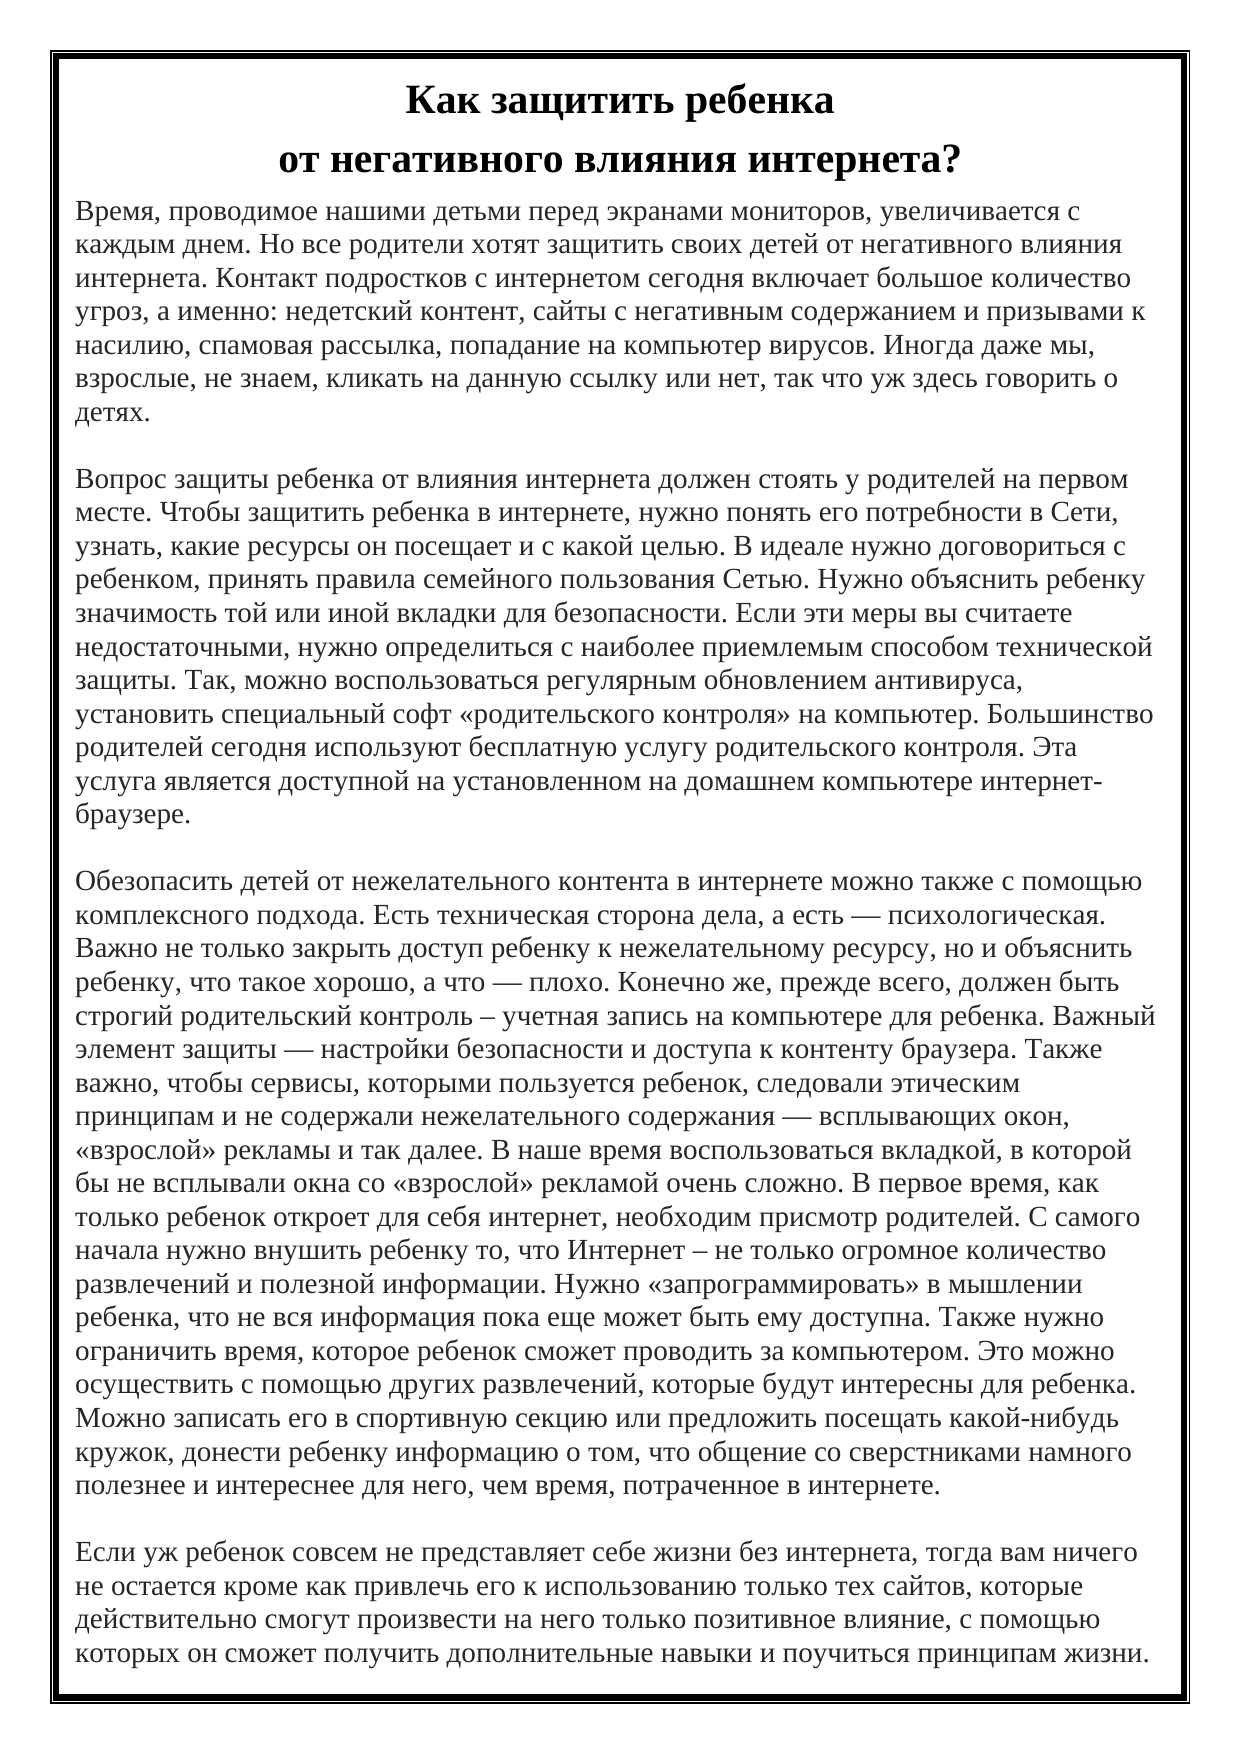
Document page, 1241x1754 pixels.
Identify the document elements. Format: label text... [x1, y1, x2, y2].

text Как защитить ребенка [75, 75, 1165, 123]
text от негативного влияния интернета? [75, 134, 1165, 182]
text Обезопасить детей от нежелательного контента в интернете можно также с помощью комплексного подхода. Есть техническая сторона дела, а есть — психологическая. Важно не только закрыть доступ ребенку к нежелательному ресурсу, но и объяснить ребенку, что такое хорошо, а что — плохо. Конечно же, прежде всего, должен быть строгий родительский контроль – учетная запись на компьютере для ребенка. Важный элемент защиты — настройки безопасности и доступа к контенту браузера. Также важно, чтобы сервисы, которыми пользуется ребенок, следовали этическим принципам и не содержали нежелательного содержания — всплывающих окон, «взрослой» рекламы и так далее. В наше время воспользоваться вкладкой, в которой бы не всплывали окна со «взрослой» рекламой очень сложно. В первое время, как только ребенок откроет для себя интернет, необходим присмотр родителей. С самого начала нужно внушить ребенку то, что Интернет – не только огромное количество развлечений и полезной информации. Нужно «запрограммировать» в мышлении ребенка, что не вся информация пока еще может быть ему доступна. Также нужно ограничить время, которое ребенок сможет проводить за компьютером. Это можно осуществить с помощью других развлечений, которые будут интересны для ребенка. Можно записать его в спортивную секцию или предложить посещать какой-нибудь кружок, донести ребенку информацию о том, что общение со сверстниками намного полезнее и интереснее для него, чем время, потраченное в интернете. [75, 863, 1165, 1501]
text Если уж ребенок совсем не представляет себе жизни без интернета, тогда вам ничего не остается кроме как привлечь его к использованию только тех сайтов, которые действительно смогут произвести на него только позитивное влияние, с помощью которых он сможет получить дополнительные навыки и поучиться принципам жизни. [75, 1534, 1165, 1668]
text Время, проводимое нашими детьми перед экранами мониторов, увеличивается с каждым днем. Но все родители хотят защитить своих детей от негативного влияния интернета. Контакт подростков с интернетом сегодня включает большое количество угроз, а именно: недетский контент, сайты с негативным содержанием и призывами к насилию, спамовая рассылка, попадание на компьютер вирусов. Иногда даже мы, взрослые, не знаем, кликать на данную ссылку или нет, так что уж здесь говорить о детях. [75, 193, 1165, 427]
text Вопрос защиты ребенка от влияния интернета должен стоять у родителей на первом месте. Чтобы защитить ребенка в интернете, нужно понять его потребности в Сети, узнать, какие ресурсы он посещает и с какой целью. В идеале нужно договориться с ребенком, принять правила семейного пользования Сетью. Нужно объяснить ребенку значимость той или иной вкладки для безопасности. Если эти меры вы считаете недостаточными, нужно определиться с наиболее приемлемым способом технической защиты. Так, можно воспользоваться регулярным обновлением антивируса, установить специальный софт «родительского контроля» на компьютер. Большинство родителей сегодня используют бесплатную услугу родительского контроля. Эта услуга является доступной на установленном на домашнем компьютере интернет-браузере. [75, 461, 1165, 830]
